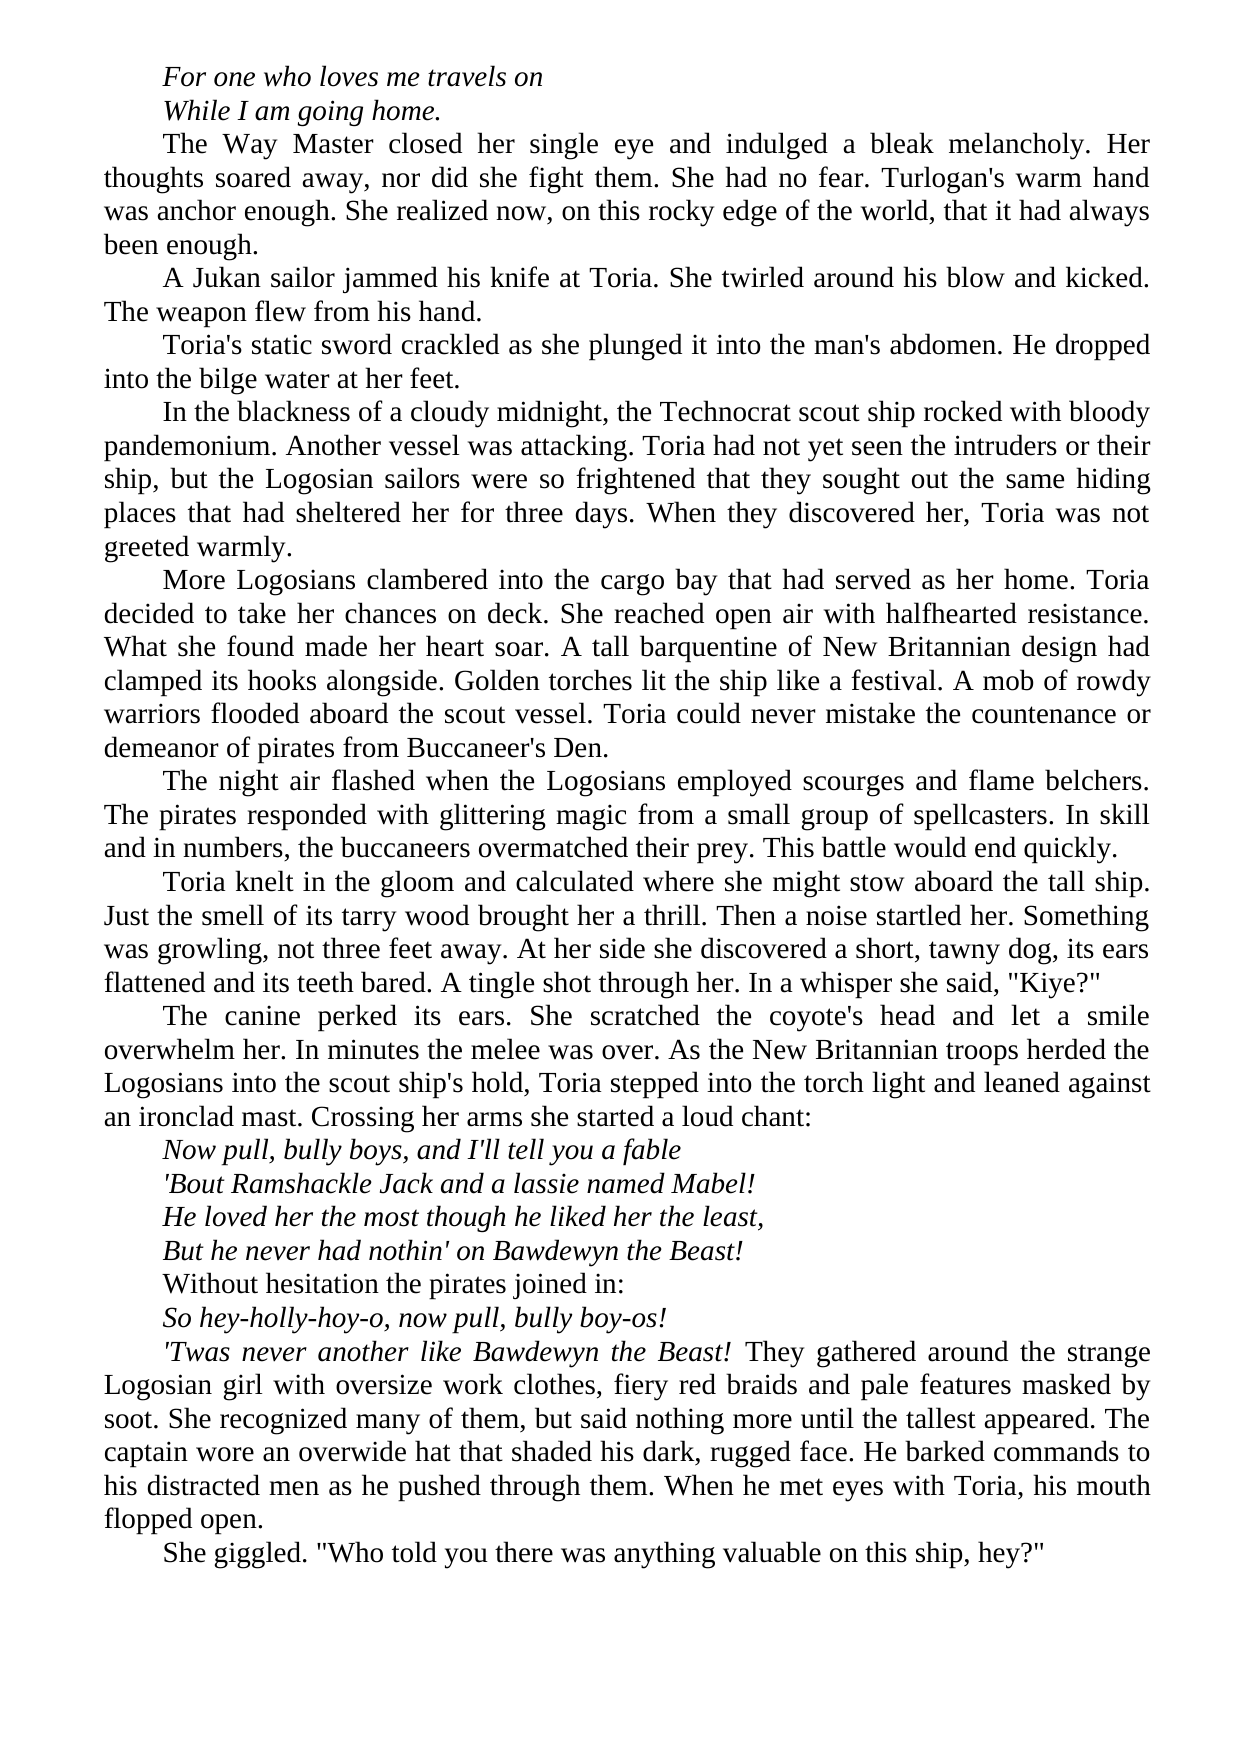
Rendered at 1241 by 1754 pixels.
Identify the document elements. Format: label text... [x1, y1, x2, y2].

text For one who loves me travels on [103, 59, 1152, 93]
text So hey-holly-hoy-o, now pull, bully boy-os! [103, 1300, 1152, 1334]
text The Way Master closed her single eye and indulged a bleak melancholy. Her thoughts soared away, nor did she fight them. She had no fear. Turlogan's warm hand was anchor enough. She realized now, on this rocky edge of the world, that it had always been enough. [103, 126, 1152, 260]
text 'Twas never another like Bawdewyn the Beast! They gathered around the strange Logosian girl with oversize work clothes, fiery red braids and pale features masked by soot. She recognized many of them, but said nothing more until the tallest appeared. The captain wore an overwide hat that shaded his dark, rugged face. He barked commands to his distracted men as he pushed through them. When he met eyes with Toria, his mouth flopped open. [103, 1334, 1152, 1535]
text A Jukan sailor jammed his knife at Toria. She twirled around his blow and kicked. The weapon flew from his hand. [103, 260, 1152, 327]
text While I am going home. [103, 93, 1152, 126]
text She giggled. "Who told you there was anything valuable on this ship, hey?" [103, 1535, 1152, 1568]
text Now pull, bully boys, and I'll tell you a fable [103, 1132, 1152, 1166]
text The night air flashed when the Logosians employed scourges and flame belchers. The pirates responded with glittering magic from a small group of spellcasters. In skill and in numbers, the buccaneers overmatched their prey. This battle would end quickly. [103, 763, 1152, 864]
text Without hesitation the pirates joined in: [103, 1267, 1152, 1300]
text He loved her the most though he liked her the least, [103, 1199, 1152, 1233]
text Toria knelt in the gloom and calculated where she might stow aboard the tall ship. Just the smell of its tarry wood brought her a thrill. Then a noise startled her. Something was growling, not three feet away. At her side she discovered a short, tawny dog, its ears flattened and its teeth bared. A tingle shot through her. In a whisper she said, "Kiye?" [103, 864, 1152, 998]
text The canine perked its ears. She scratched the coyote's head and let a smile overwhelm her. In minutes the melee was over. As the New Britannian troops herded the Logosians into the scout ship's hold, Toria stepped into the torch light and leaned against an ironclad mast. Crossing her arms she started a loud chant: [103, 998, 1152, 1132]
text Toria's static sword crackled as she plunged it into the man's abdomen. He dropped into the bilge water at her feet. [103, 327, 1152, 394]
text In the blackness of a cloudy midnight, the Technocrat scout ship rocked with bloody pandemonium. Another vessel was attacking. Toria had not yet seen the intruders or their ship, but the Logosian sailors were so frightened that they sought out the same hiding places that had sheltered her for three days. When they discovered her, Toria was not greeted warmly. [103, 394, 1152, 562]
text More Logosians clambered into the cargo bay that had served as her home. Toria decided to take her chances on deck. She reached open air with halfhearted resistance. What she found made her heart soar. A tall barquentine of New Britannian design had clamped its hooks alongside. Golden torches lit the ship like a festival. A mob of rowdy warriors flooded aboard the scout vessel. Toria could never mistake the countenance or demeanor of pirates from Buccaneer's Den. [103, 562, 1152, 763]
text 'Bout Ramshackle Jack and a lassie named Mabel! [103, 1166, 1152, 1199]
text But he never had nothin' on Bawdewyn the Beast! [103, 1233, 1152, 1267]
